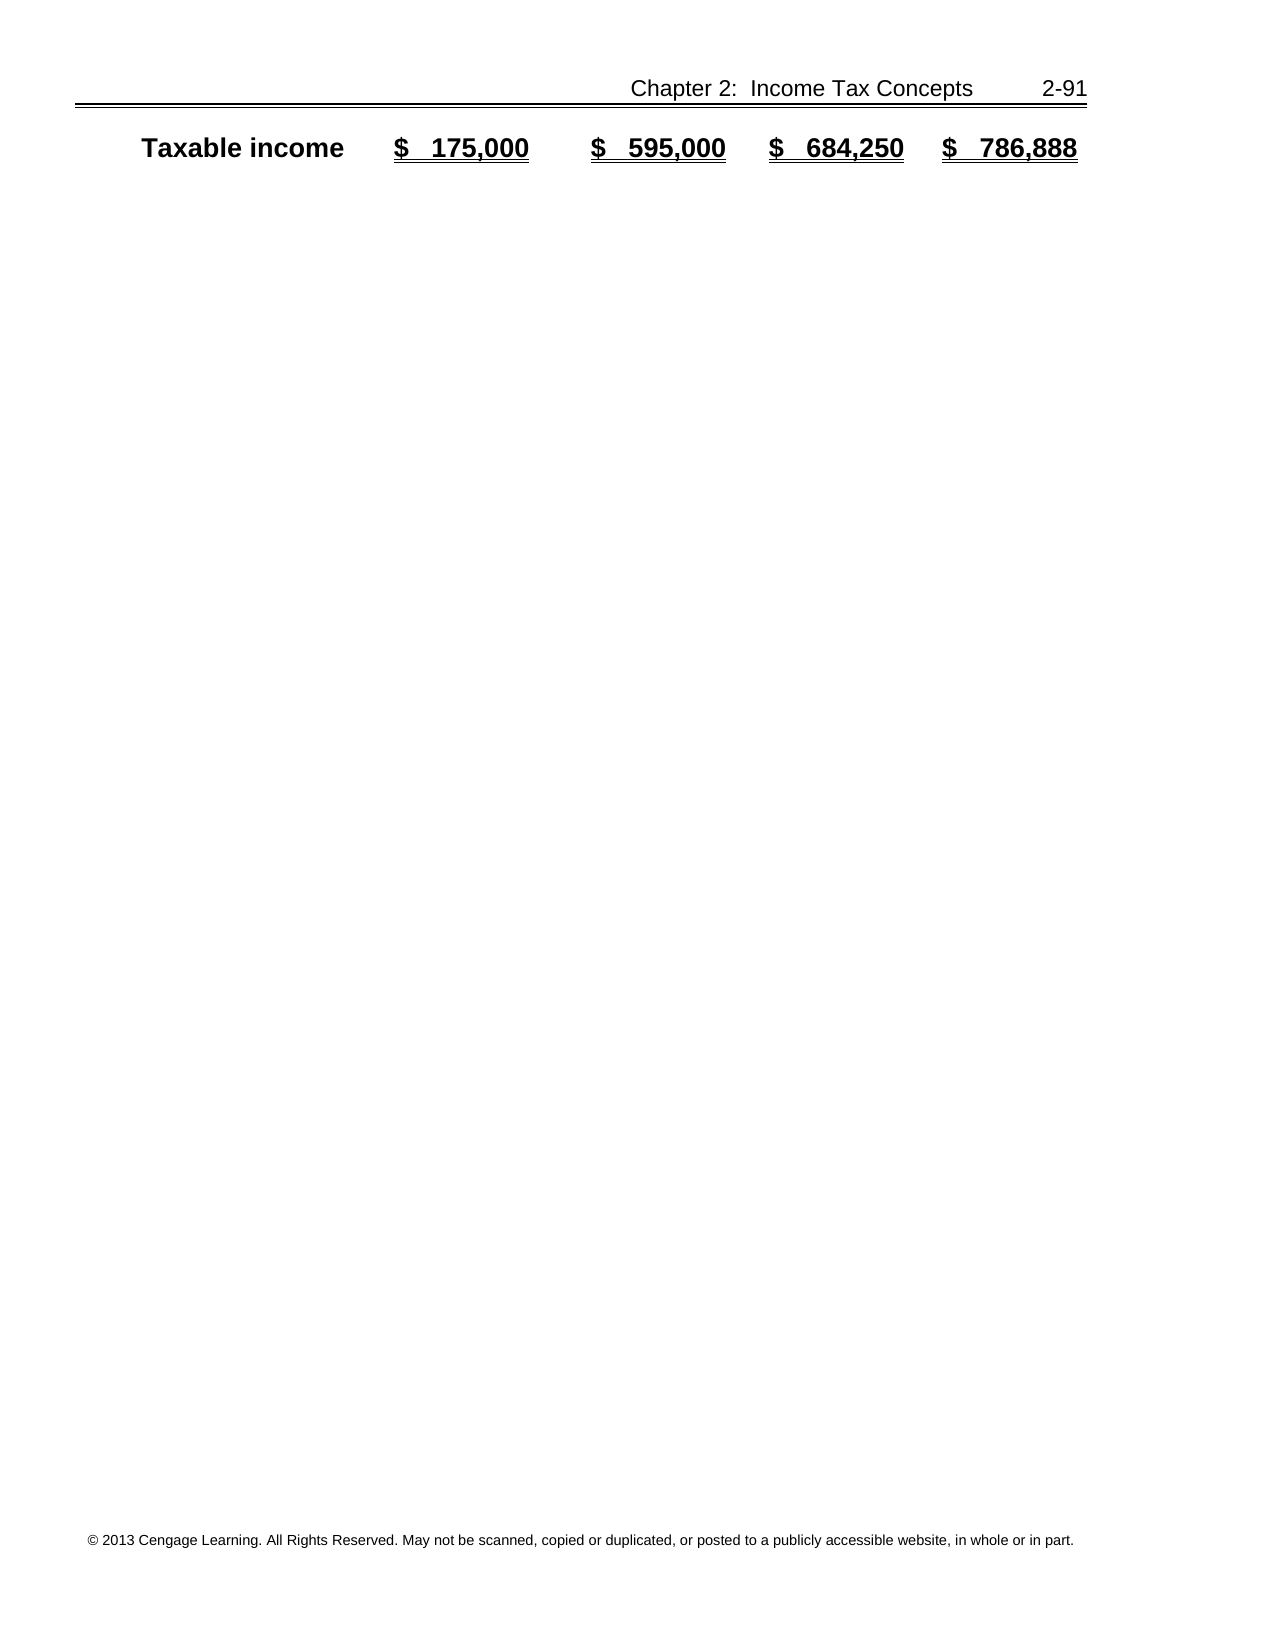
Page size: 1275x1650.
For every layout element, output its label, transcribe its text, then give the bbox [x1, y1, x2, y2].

text Taxable income $ 175,000 $ 595,000 $ 684,250 $ 786,888 [141, 132, 1087, 163]
